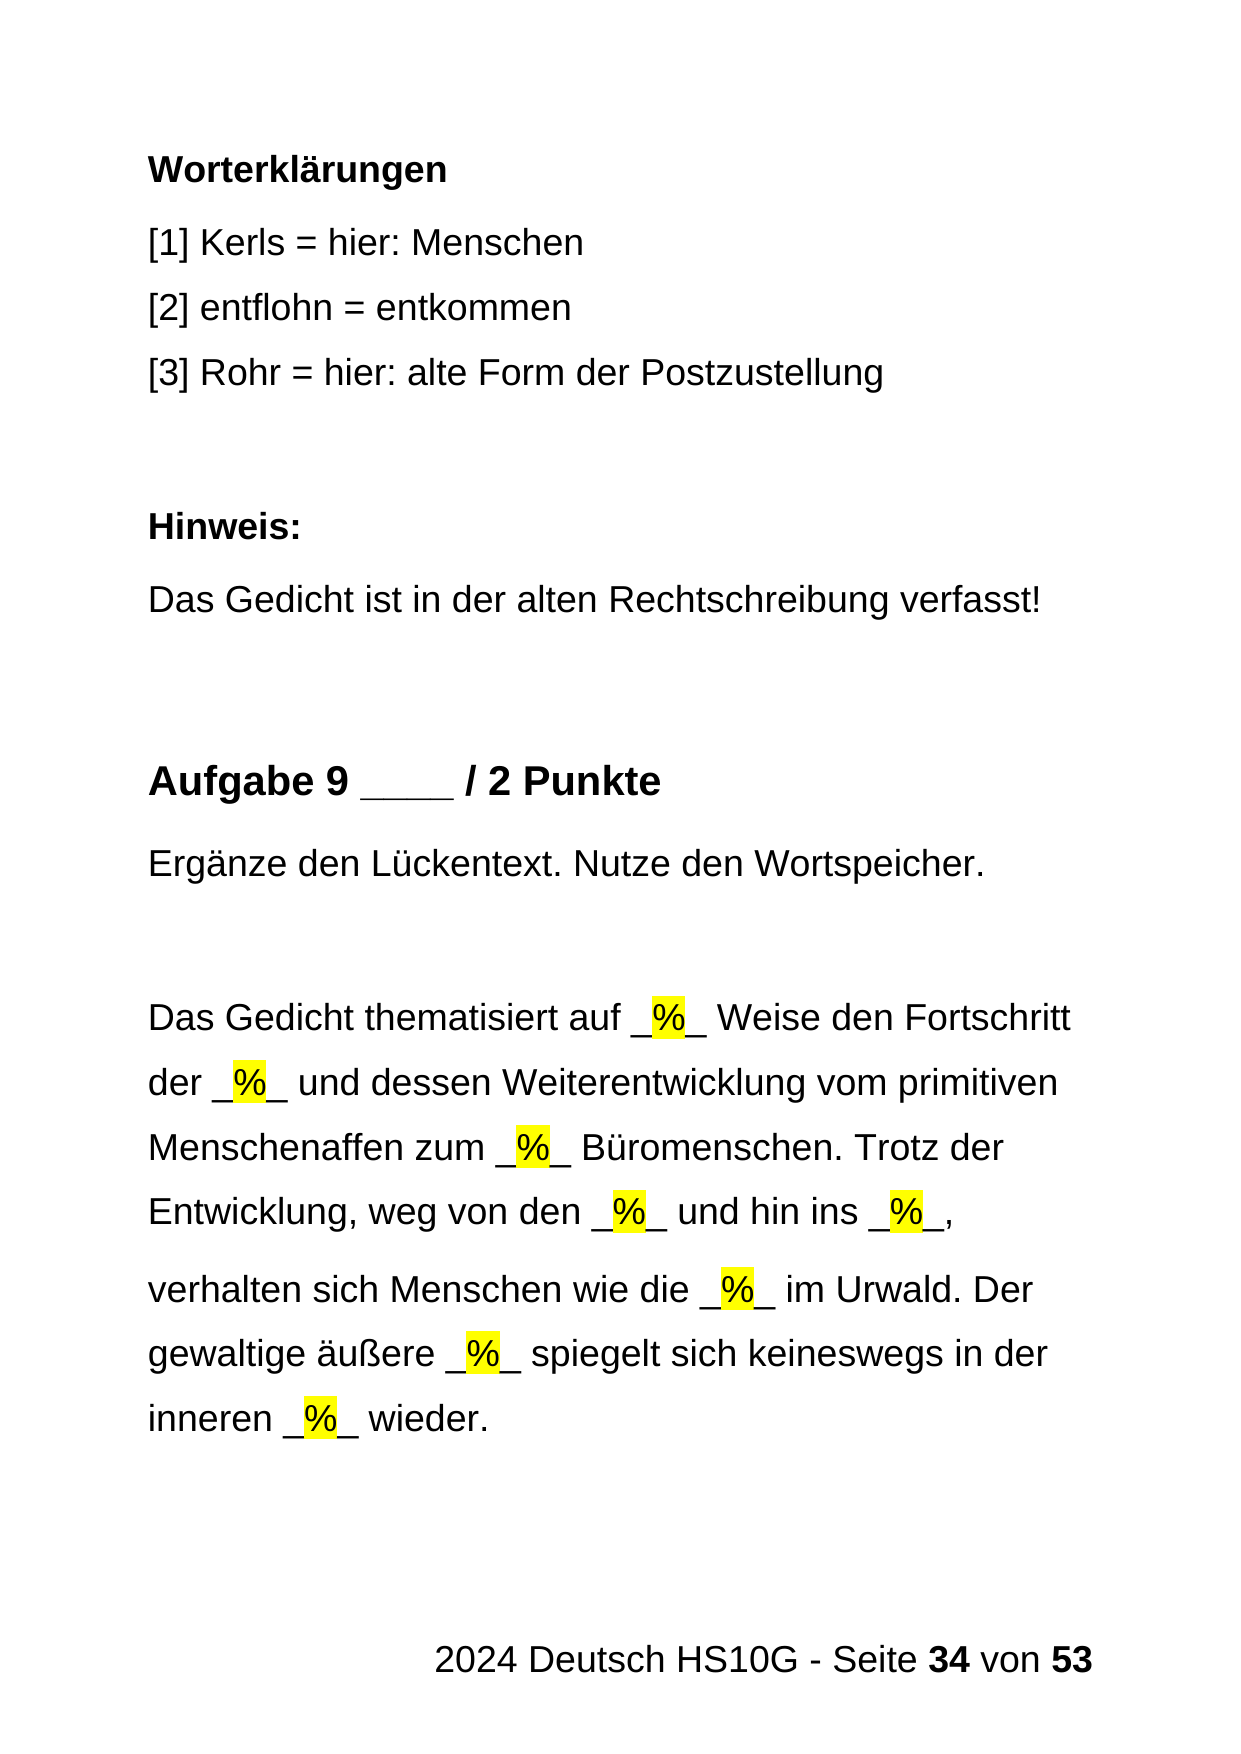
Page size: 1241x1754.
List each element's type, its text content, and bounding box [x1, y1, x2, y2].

text Das Gedicht thematisiert auf _%_ Weise den Fortschritt der _%_ und dessen Weiterentwicklung vom primitiven Menschenaffen zum _%_ Büromenschen. Trotz der Entwicklung, weg von den _%_ und hin ins _%_, [148, 996, 1093, 1233]
text [1] Kerls = hier: Menschen [2] entflohn = entkommen [3] Rohr = hier: alte Form der Postzustellung [148, 221, 1093, 458]
text verhalten sich Menschen wie die _%_ im Urwald. Der gewaltige äußere _%_ spiegelt sich keineswegs in der inneren _%_ wieder. [148, 1267, 1093, 1439]
subtitle Hinweis: [148, 504, 1093, 547]
text Das Gedicht ist in der alten Rechtschreibung verfasst! [148, 577, 1093, 621]
text Ergänze den Lückentext. Nutze den Wortspeicher. [148, 841, 1093, 884]
subtitle Aufgabe 9 ____ / 2 Punkte [148, 757, 1093, 805]
subtitle Worterklärungen [148, 148, 1093, 191]
